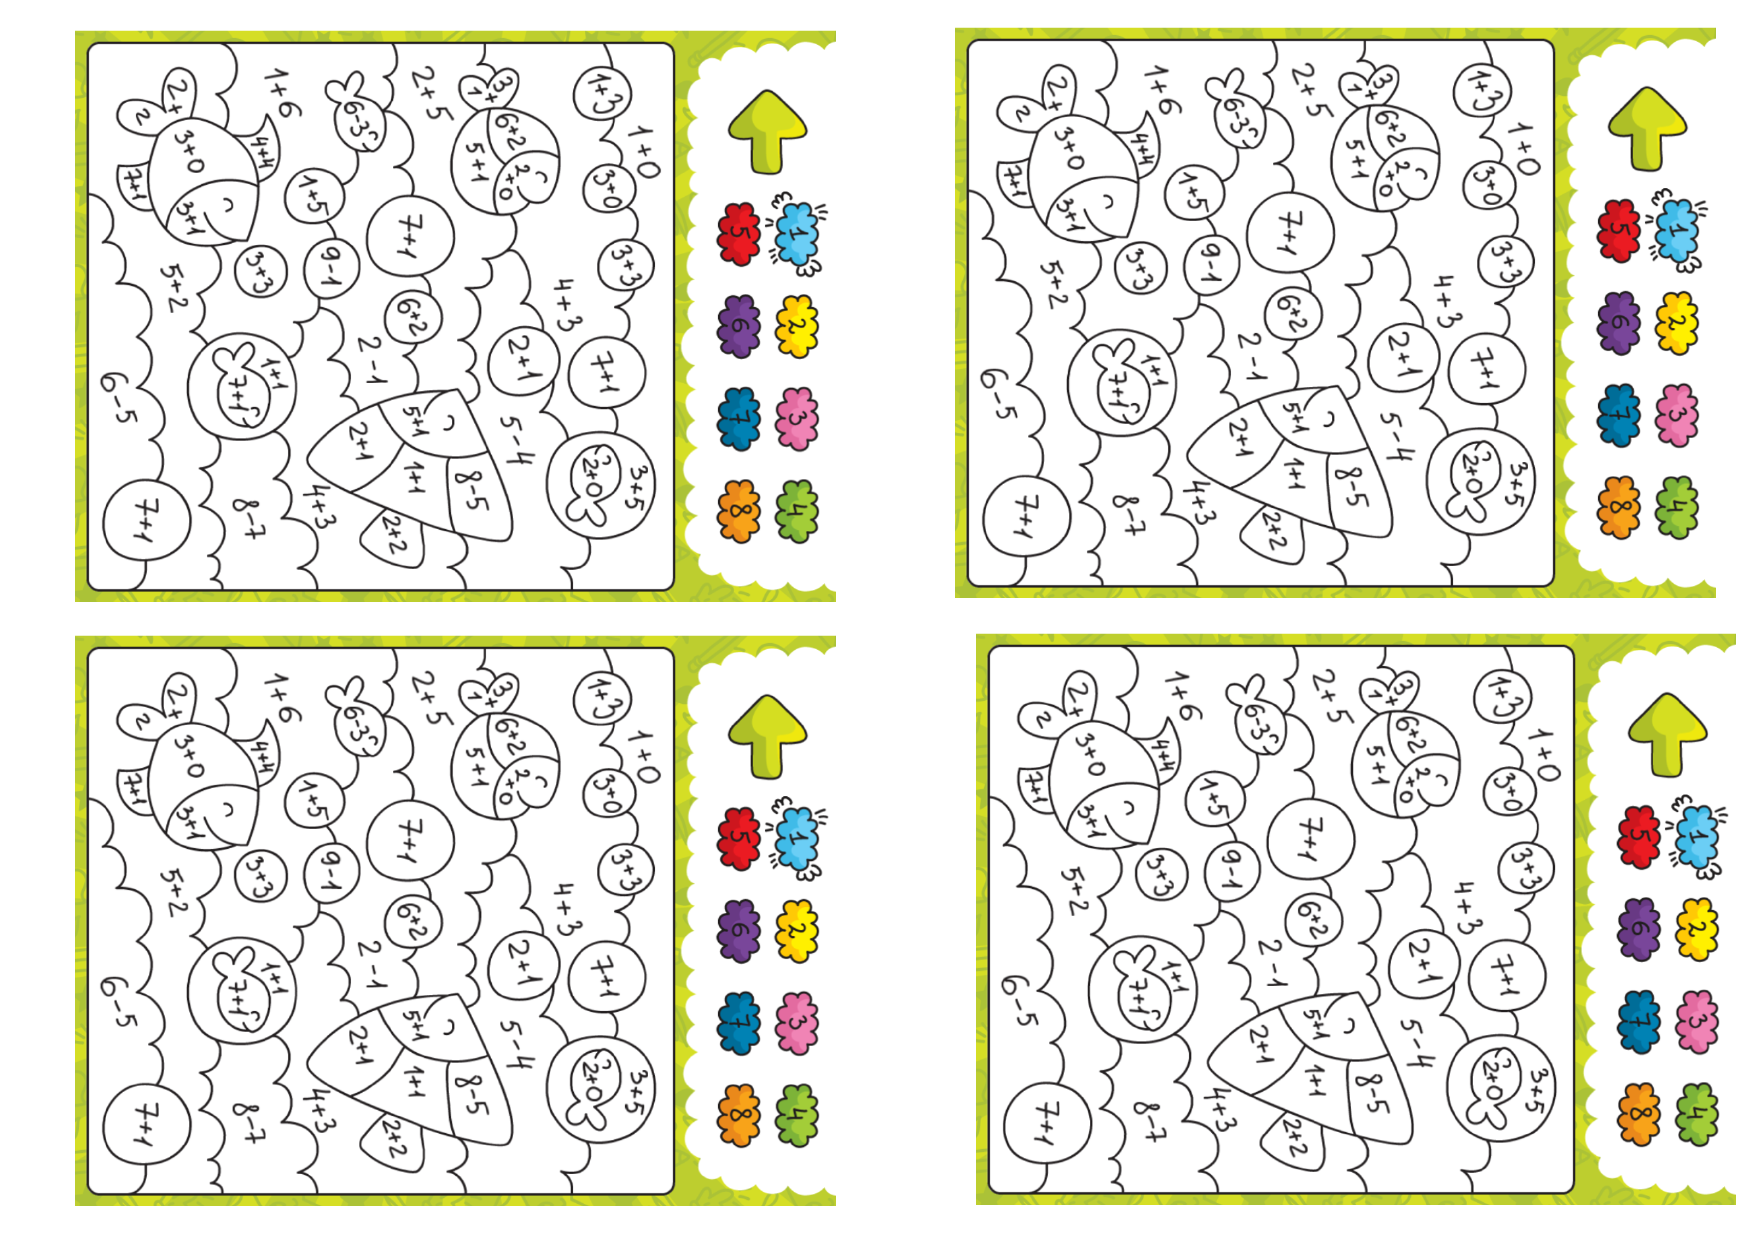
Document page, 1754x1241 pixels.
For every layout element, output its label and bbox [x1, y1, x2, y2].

picture [75, 31, 835, 602]
picture [75, 636, 835, 1206]
picture [955, 28, 1715, 598]
picture [976, 634, 1735, 1205]
